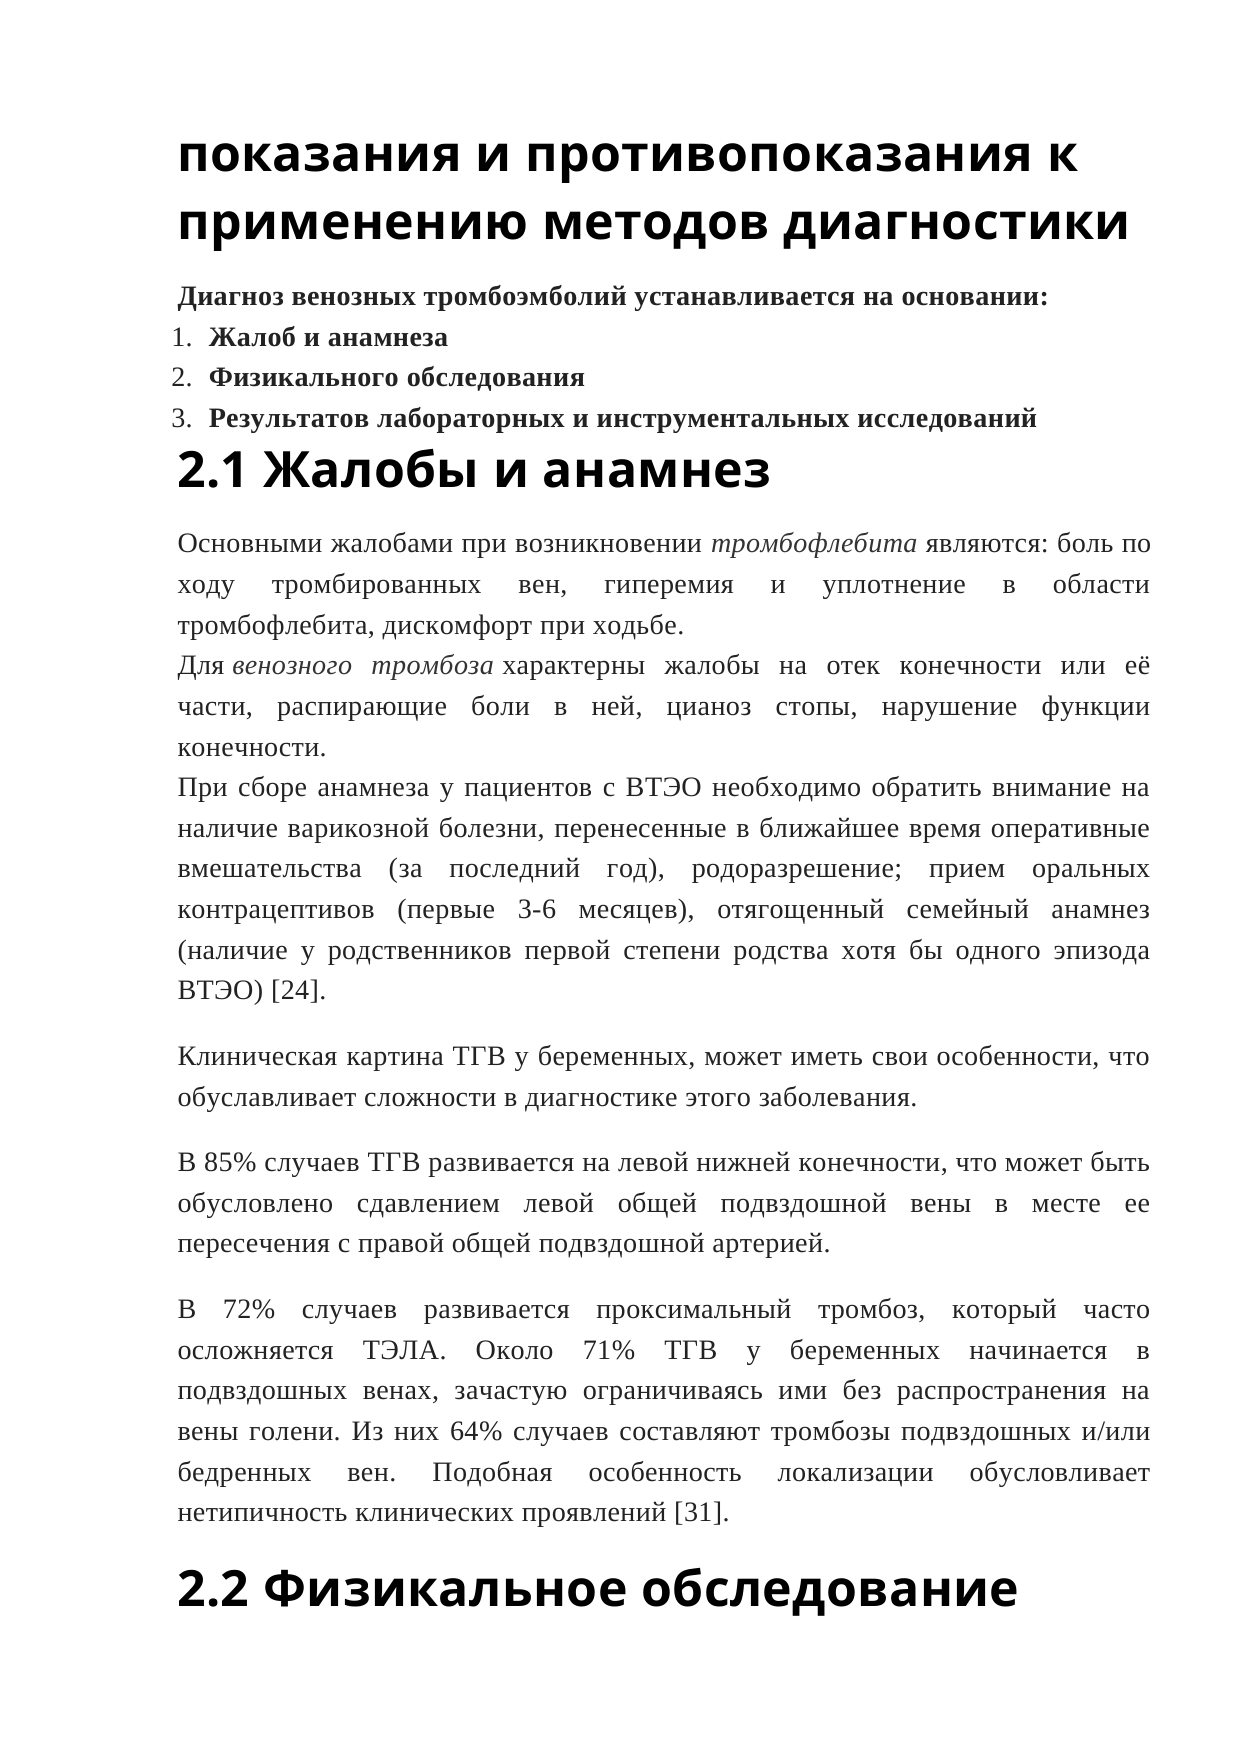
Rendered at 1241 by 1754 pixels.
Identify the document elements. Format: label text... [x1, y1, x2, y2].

list Жалоб и анамнеза [171, 312, 1152, 352]
text Клиническая картина ТГВ у беременных, может иметь свои особенности, что обуславливает сложности в диагностике этого заболевания. [177, 1031, 1152, 1112]
list Физикального обследования [171, 352, 1152, 393]
text Диагноз венозных тромбоэмболий устанавливается на основании: [177, 271, 1152, 312]
text В 85% случаев ТГВ развивается на левой нижней конечности, что может быть обусловлено сдавлением левой общей подвздошной вены в месте ее пересечения с правой общей подвздошной артерией. [177, 1137, 1152, 1259]
text Основными жалобами при возникновении тромбофлебита являются: боль по ходу тромбированных вен, гиперемия и уплотнение в области тромбофлебита, дискомфорт при ходьбе. [177, 518, 1152, 640]
text 2.2 Физикальное обследование [177, 1553, 1152, 1621]
text Для венозного тромбоза характерны жалобы на отек конечности или её части, распирающие боли в ней, цианоз стопы, нарушение функции конечности. [177, 640, 1152, 762]
list Результатов лабораторных и инструментальных исследований [171, 393, 1152, 433]
text При сборе анамнеза у пациентов с ВТЭО необходимо обратить внимание на наличие варикозной болезни, перенесенные в ближайшее время оперативные вмешательства (за последний год), родоразрешение; прием оральных контрацептивов (первые 3-6 месяцев), отягощенный семейный анамнез (наличие у родственников первой степени родства хотя бы одного эпизода ВТЭО) [24]. [177, 762, 1152, 1006]
text В 72% случаев развивается проксимальный тромбоз, который часто осложняется ТЭЛА. Около 71% ТГВ у беременных начинается в подвздошных венах, зачастую ограничиваясь ими без распространения на вены голени. Из них 64% случаев составляют тромбозы подвздошных и/или бедренных вен. Подобная особенность локализации обусловливает нетипичность клинических проявлений [31]. [177, 1284, 1152, 1528]
text 2.1 Жалобы и анамнез [177, 433, 1152, 502]
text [177, 118, 1152, 254]
